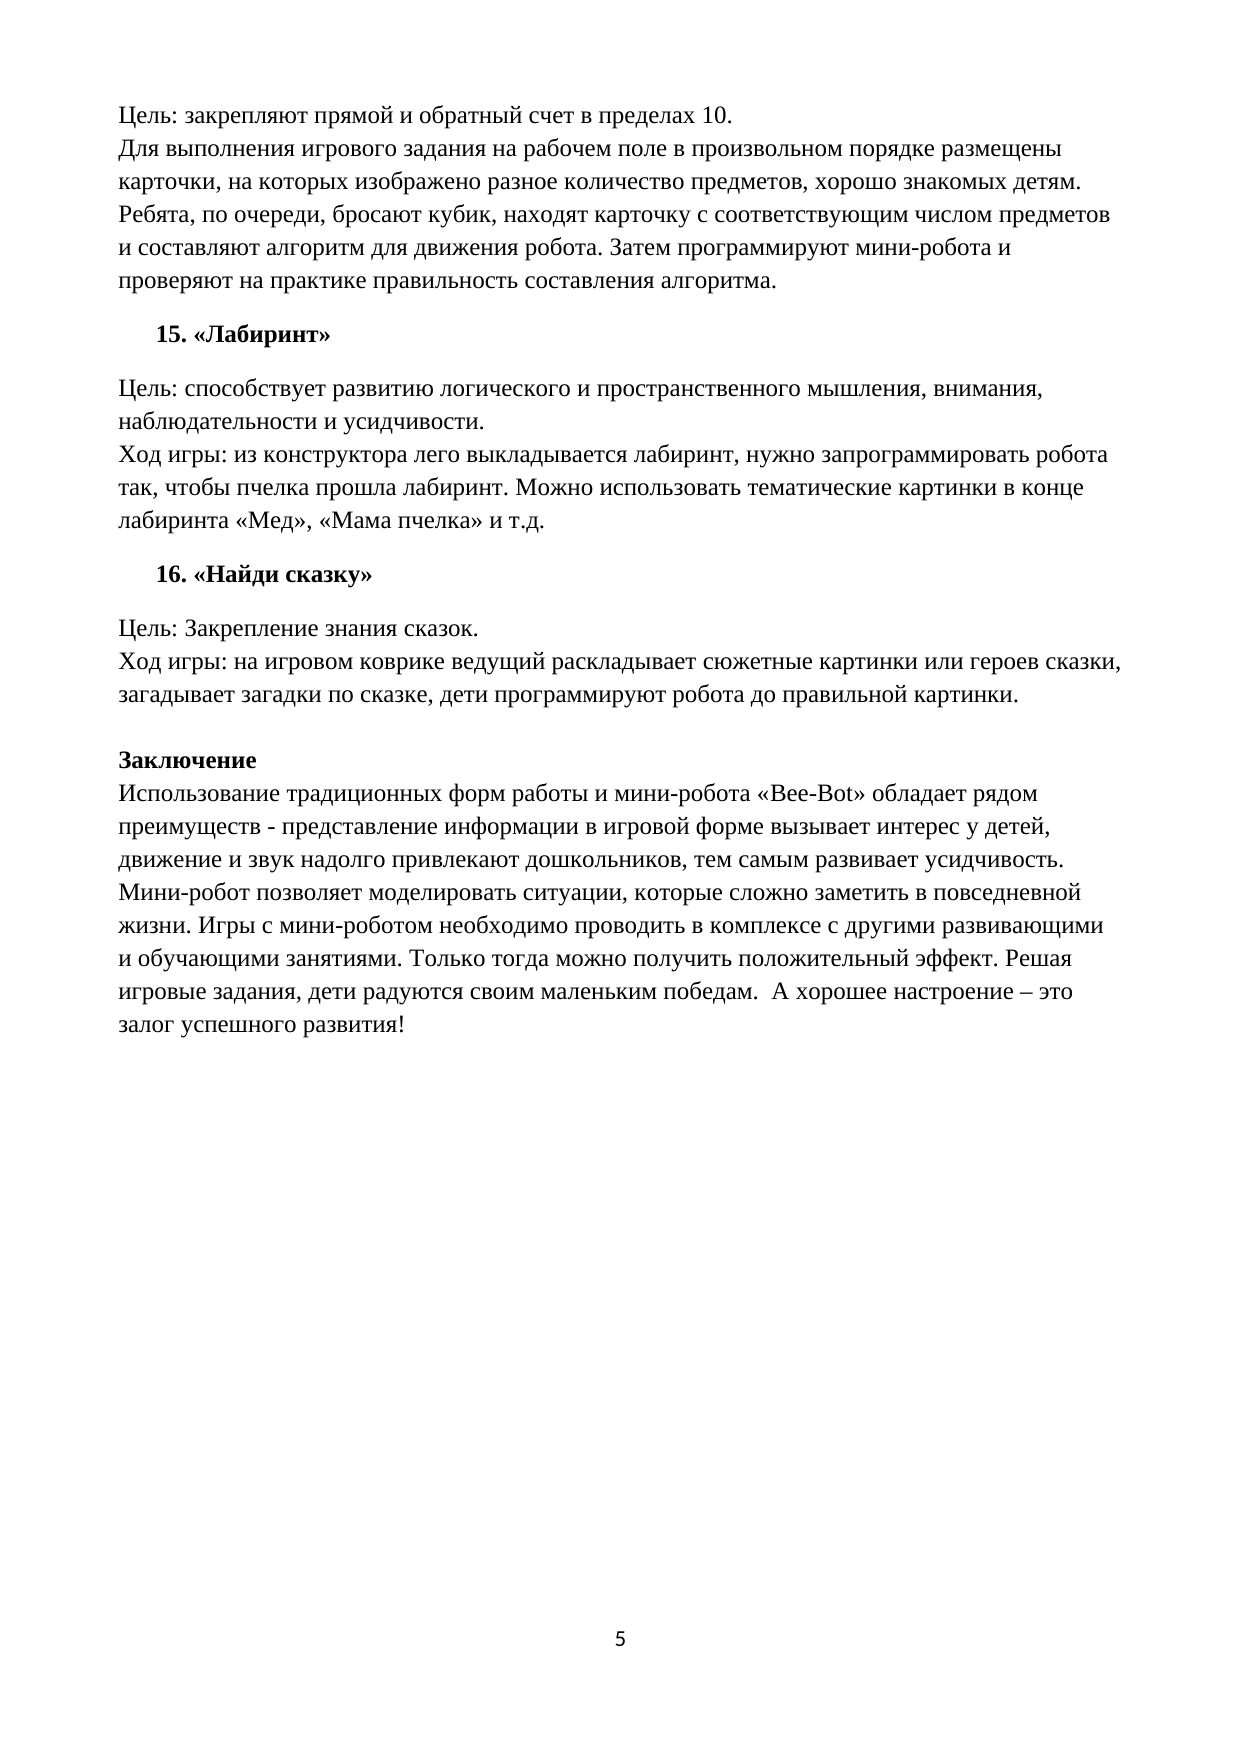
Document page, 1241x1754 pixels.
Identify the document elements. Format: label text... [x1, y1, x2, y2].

text Использование традиционных форм работы и мини-робота «Bee-Bot» обладает рядом преимуществ - представление информации в игровой форме вызывает интерес у детей, движение и звук надолго привлекают дошкольников, тем самым развивает усидчивость. Мини-робот позволяет моделировать ситуации, которые сложно заметить в повседневной жизни. Игры с мини-роботом необходимо проводить в комплексе с другими развивающими и обучающими занятиями. Только тогда можно получить положительный эффект. Решая игровые задания, дети радуются своим маленьким победам. А хорошее настроение – это залог успешного развития! [118, 778, 1122, 1038]
text Для выполнения игрового задания на рабочем поле в произвольном порядке размещены карточки, на которых изображено разное количество предметов, хорошо знакомых детям. Ребята, по очереди, бросают кубик, находят карточку с соответствующим числом предметов и составляют алгоритм для движения робота. Затем программируют мини-робота и проверяют на практике правильность составления алгоритма. [118, 133, 1122, 294]
text Ход игры: на игровом коврике ведущий раскладывает сюжетные картинки или героев сказки, загадывает загадки по сказке, дети программируют робота до правильной картинки. [118, 646, 1122, 708]
text Цель: способствует развитию логического и пространственного мышления, внимания, наблюдательности и усидчивости. [118, 373, 1122, 435]
text Заключение [118, 745, 1122, 774]
text Ход игры: из конструктора лего выкладывается лабиринт, нужно запрограммировать робота так, чтобы пчелка прошла лабиринт. Можно использовать тематические картинки в конце лабиринта «Мед», «Мама пчелка» и т.д. [118, 439, 1122, 534]
text Цель: Закрепление знания сказок. [118, 613, 1122, 642]
list «Лабиринт» [156, 319, 1122, 348]
text Цель: закрепляют прямой и обратный счет в пределах 10. [118, 100, 1122, 129]
list «Найди сказку» [156, 559, 1122, 588]
